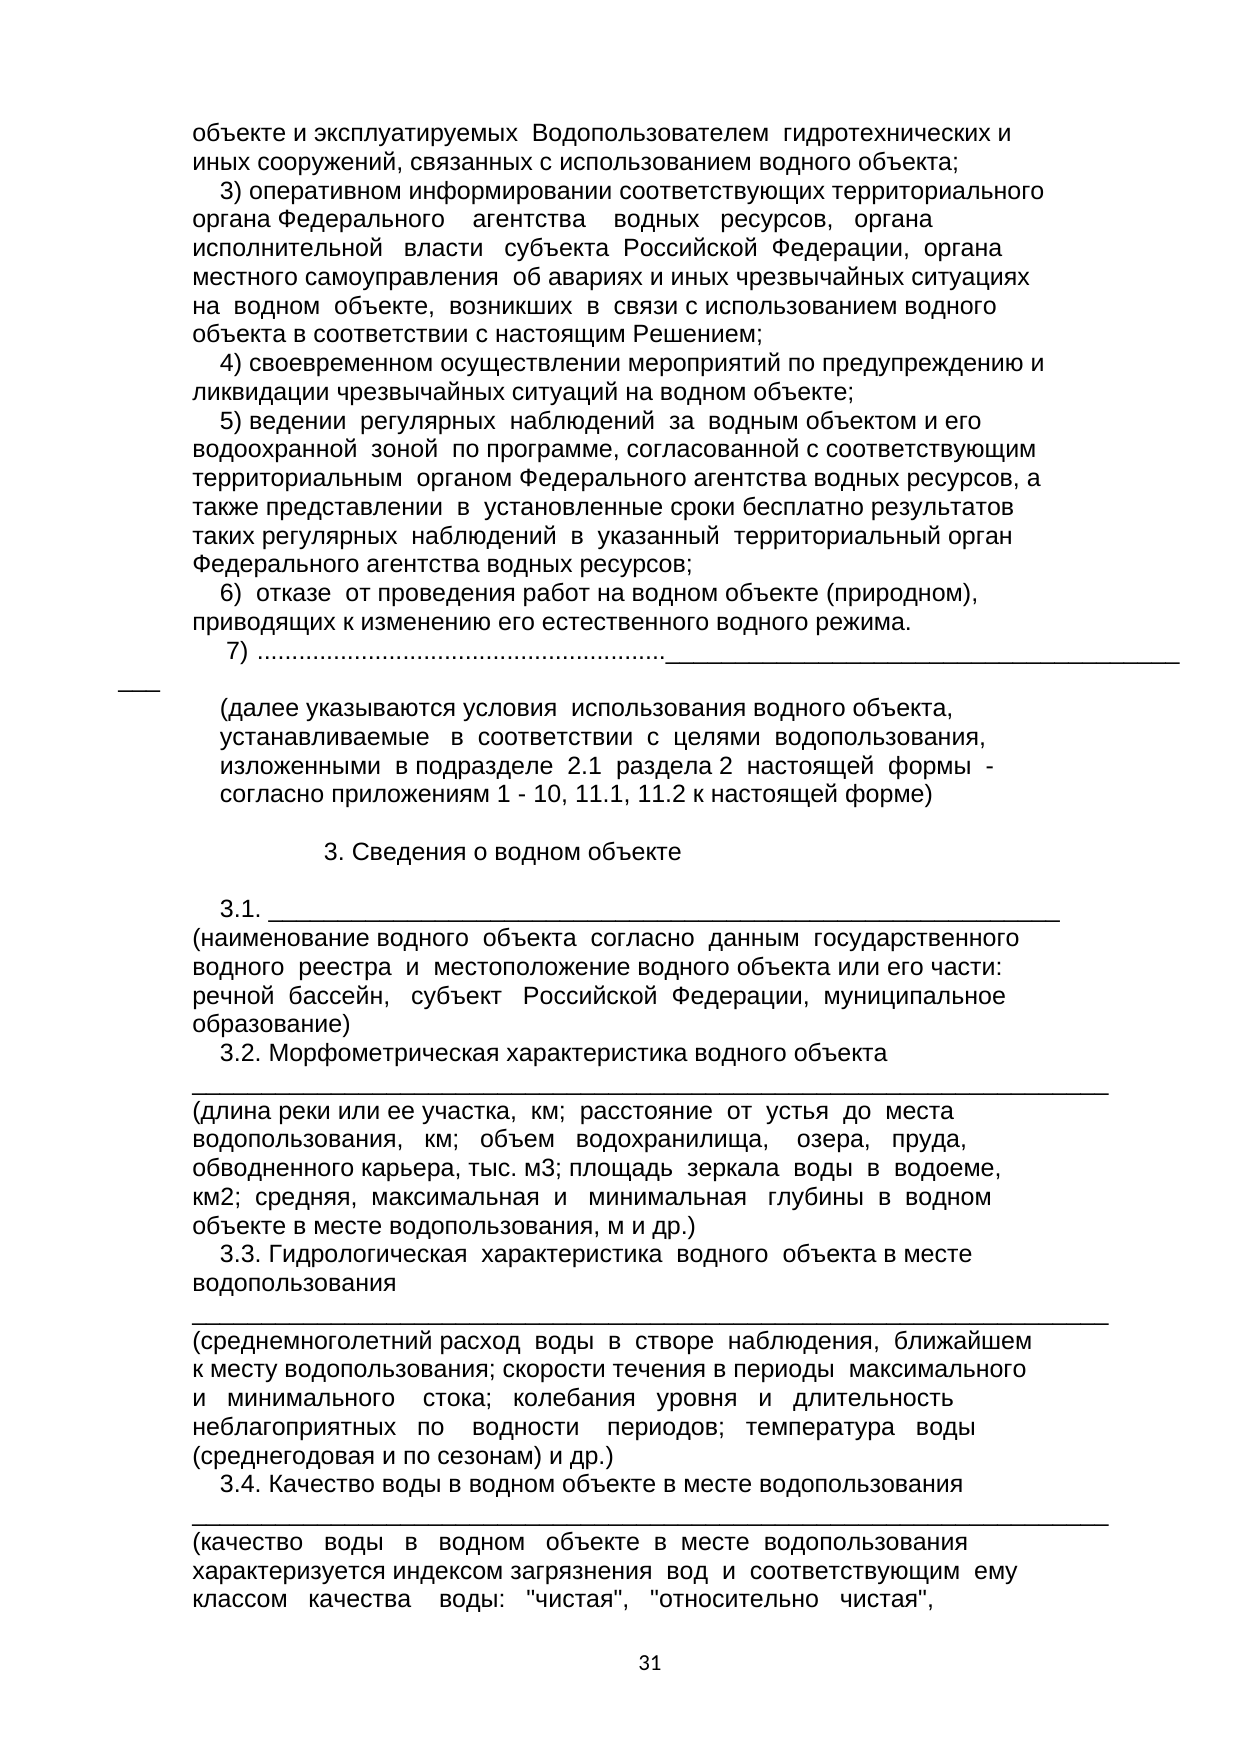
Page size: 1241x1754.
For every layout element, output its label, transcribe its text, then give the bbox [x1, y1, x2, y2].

text 6) отказе от проведения работ на водном объекте (природном), [118, 578, 1181, 607]
text иных сооружений, связанных с использованием водного объекта; [118, 147, 1181, 176]
text __________________________________________________________________ [118, 1297, 1181, 1326]
text территориальным органом Федерального агентства водных ресурсов, а [118, 463, 1181, 492]
text исполнительной власти субъекта Российской Федерации, органа [118, 233, 1181, 262]
text 4) своевременном осуществлении мероприятий по предупреждению и [118, 348, 1181, 377]
text ликвидации чрезвычайных ситуаций на водном объекте; [118, 377, 1181, 406]
text (среднемноголетний расход воды в створе наблюдения, ближайшем [118, 1326, 1181, 1354]
text (среднегодовая и по сезонам) и др.) [118, 1441, 1181, 1469]
text объекте в месте водопользования, м и др.) [118, 1211, 1181, 1239]
text (качество воды в водном объекте в месте водопользования [118, 1527, 1181, 1556]
text обводненного карьера, тыс. м3; площадь зеркала воды в водоеме, [118, 1153, 1181, 1182]
text органа Федерального агентства водных ресурсов, органа [118, 204, 1181, 233]
text 5) ведении регулярных наблюдений за водным объектом и его [118, 406, 1181, 434]
text речной бассейн, субъект Российской Федерации, муниципальное [118, 981, 1181, 1009]
text таких регулярных наблюдений в указанный территориальный орган [118, 521, 1181, 549]
text (длина реки или ее участка, км; расстояние от устья до места [118, 1096, 1181, 1124]
text 7) ...........................................................________________________________________ [118, 636, 1181, 693]
text (далее указываются условия использования водного объекта, [118, 693, 1181, 722]
text водного реестра и местоположение водного объекта или его части: [118, 952, 1181, 981]
text __________________________________________________________________ [118, 1498, 1181, 1527]
text Федерального агентства водных ресурсов; [118, 549, 1181, 578]
text к месту водопользования; скорости течения в периоды максимального [118, 1354, 1181, 1383]
text местного самоуправления об авариях и иных чрезвычайных ситуациях [118, 262, 1181, 291]
text 3.3. Гидрологическая характеристика водного объекта в месте [118, 1239, 1181, 1268]
text 3.2. Морфометрическая характеристика водного объекта [118, 1038, 1181, 1067]
text объекта в соответствии с настоящим Решением; [118, 319, 1181, 348]
text изложенными в подразделе 2.1 раздела 2 настоящей формы - [118, 751, 1181, 779]
text водопользования [118, 1268, 1181, 1297]
text неблагоприятных по водности периодов; температура воды [118, 1412, 1181, 1441]
text на водном объекте, возникших в связи с использованием водного [118, 291, 1181, 319]
text (наименование водного объекта согласно данным государственного [118, 923, 1181, 952]
text __________________________________________________________________ [118, 1067, 1181, 1096]
text согласно приложениям 1 - 10, 11.1, 11.2 к настоящей форме) [118, 779, 1181, 808]
text также представлении в установленные сроки бесплатно результатов [118, 492, 1181, 521]
text устанавливаемые в соответствии с целями водопользования, [118, 722, 1181, 751]
text водоохранной зоной по программе, согласованной с соответствующим [118, 434, 1181, 463]
text 3.1. _________________________________________________________ [118, 894, 1181, 923]
text и минимального стока; колебания уровня и длительность [118, 1383, 1181, 1412]
text 3. Сведения о водном объекте [118, 837, 1181, 866]
text км2; средняя, максимальная и минимальная глубины в водном [118, 1182, 1181, 1211]
text водопользования, км; объем водохранилища, озера, пруда, [118, 1124, 1181, 1153]
text образование) [118, 1009, 1181, 1038]
text приводящих к изменению его естественного водного режима. [118, 607, 1181, 636]
text объекте и эксплуатируемых Водопользователем гидротехнических и [118, 118, 1181, 147]
text 3.4. Качество воды в водном объекте в месте водопользования [118, 1469, 1181, 1498]
text характеризуется индексом загрязнения вод и соответствующим ему [118, 1556, 1181, 1584]
text 3) оперативном информировании соответствующих территориального [118, 176, 1181, 204]
text классом качества воды: "чистая", "относительно чистая", [118, 1584, 1181, 1613]
